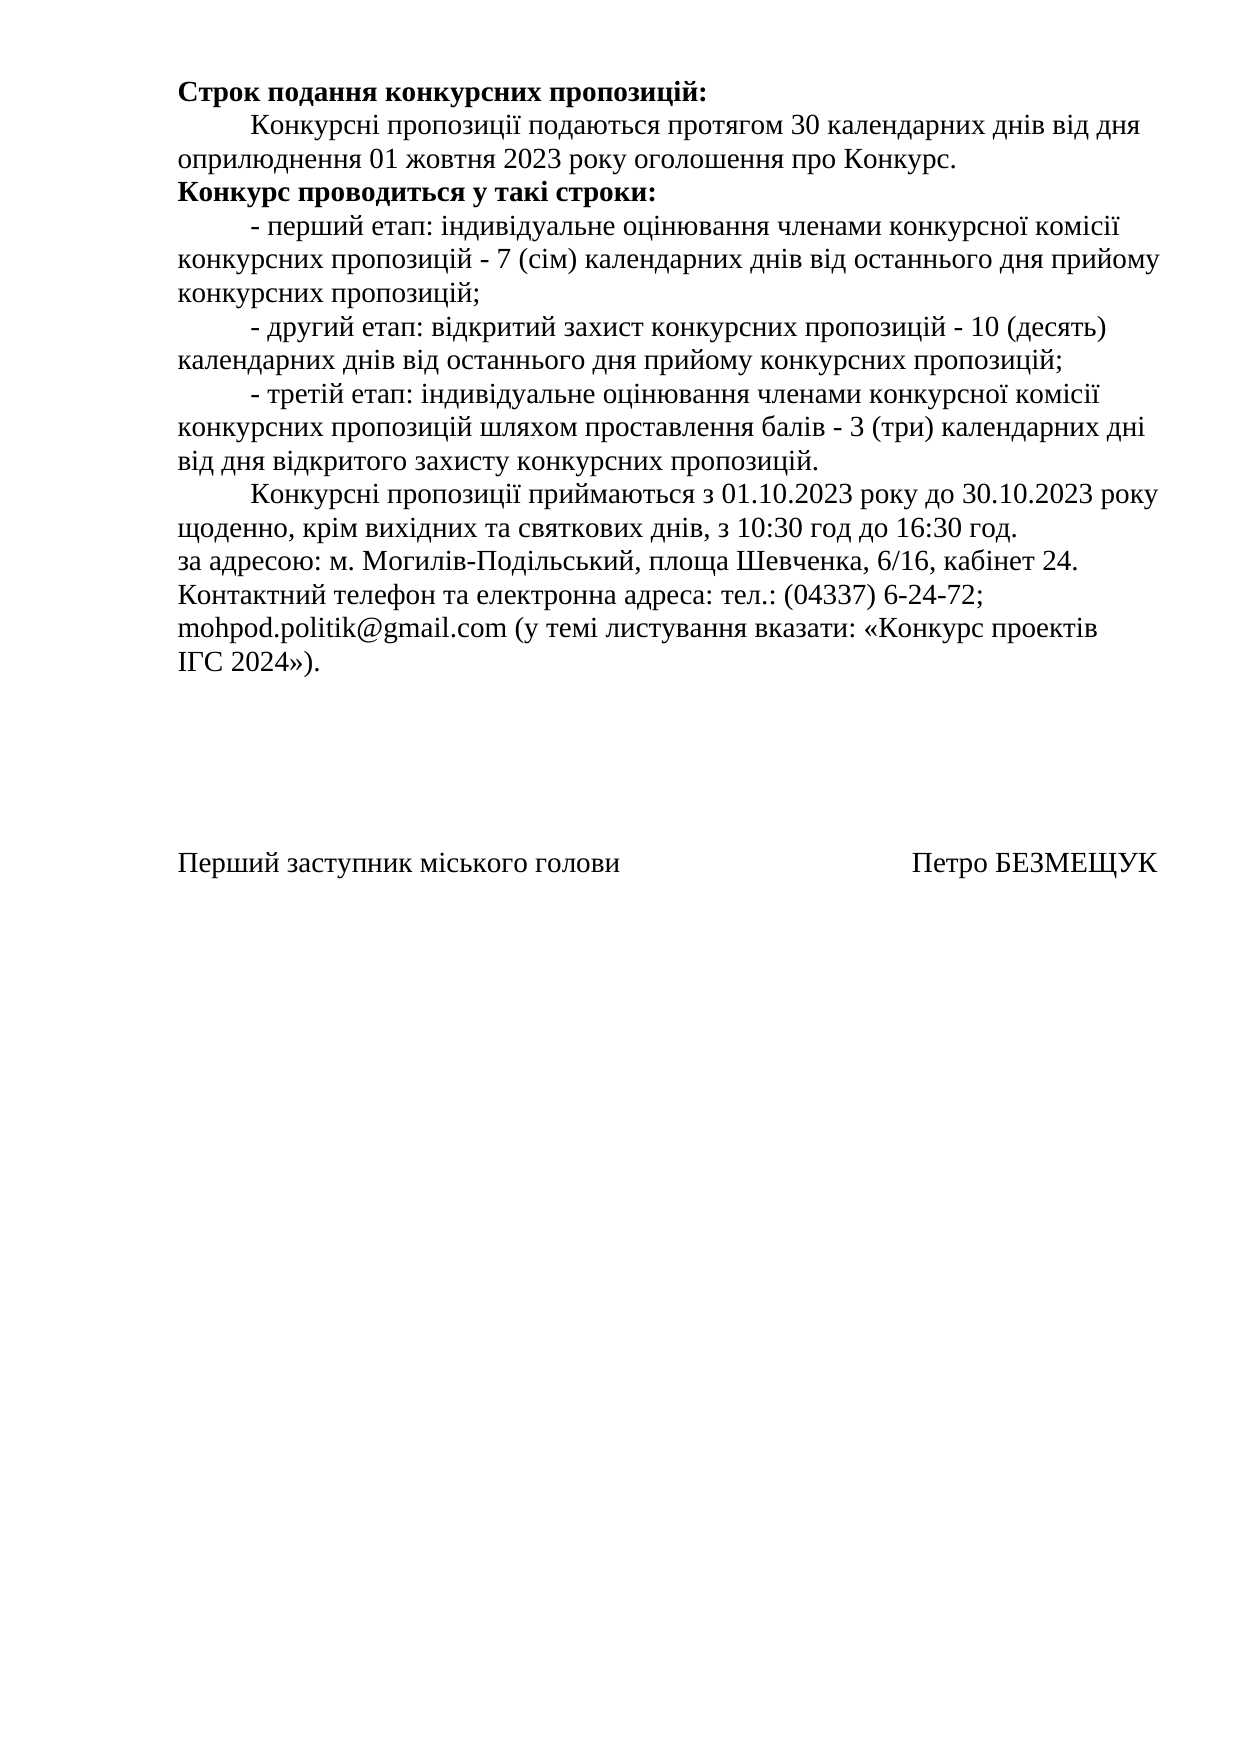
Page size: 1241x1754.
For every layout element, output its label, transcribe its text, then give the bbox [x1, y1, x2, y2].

text конкурсних пропозицій - 7 (сім) календарних днів від останнього дня прийому конкурсних пропозицій; [177, 242, 1167, 309]
text Конкурсні пропозиції приймаються з 01.10.2023 року до 30.10.2023 року щоденно, крім вихідних та святкових днів, з 10:30 год до 16:30 год. [177, 476, 1167, 543]
text ІГС 2024»). [177, 644, 1167, 678]
text - перший етап: індивідуальне оцінювання членами конкурсної комісії [177, 208, 1167, 242]
text Строк подання конкурсних пропозицій: [177, 74, 1167, 107]
text за адресою: м. Могилів-Подільський, площа Шевченка, 6/16, кабінет 24. Контактний телефон та електронна адреса: тел.: (04337) 6-24-72; mohpod.politik@gmail.com (у темі листування вказати: «Конкурс проектів [177, 543, 1167, 644]
text Конкурсні пропозиції подаються протягом 30 календарних днів від дня оприлюднення 01 жовтня 2023 року оголошення про Конкурс. [177, 107, 1167, 174]
text Конкурс проводиться у такі строки: [177, 174, 1167, 208]
text - другий етап: відкритий захист конкурсних пропозицій - 10 (десять) календарних днів від останнього дня прийому конкурсних пропозицій; [177, 309, 1167, 376]
text - третій етап: індивідуальне оцінювання членами конкурсної комісії конкурсних пропозицій шляхом проставлення балів - 3 (три) календарних дні від дня відкритого захисту конкурсних пропозицій. [177, 376, 1167, 476]
text Перший заступник міського голови Петро БЕЗМЕЩУК [177, 845, 1167, 879]
